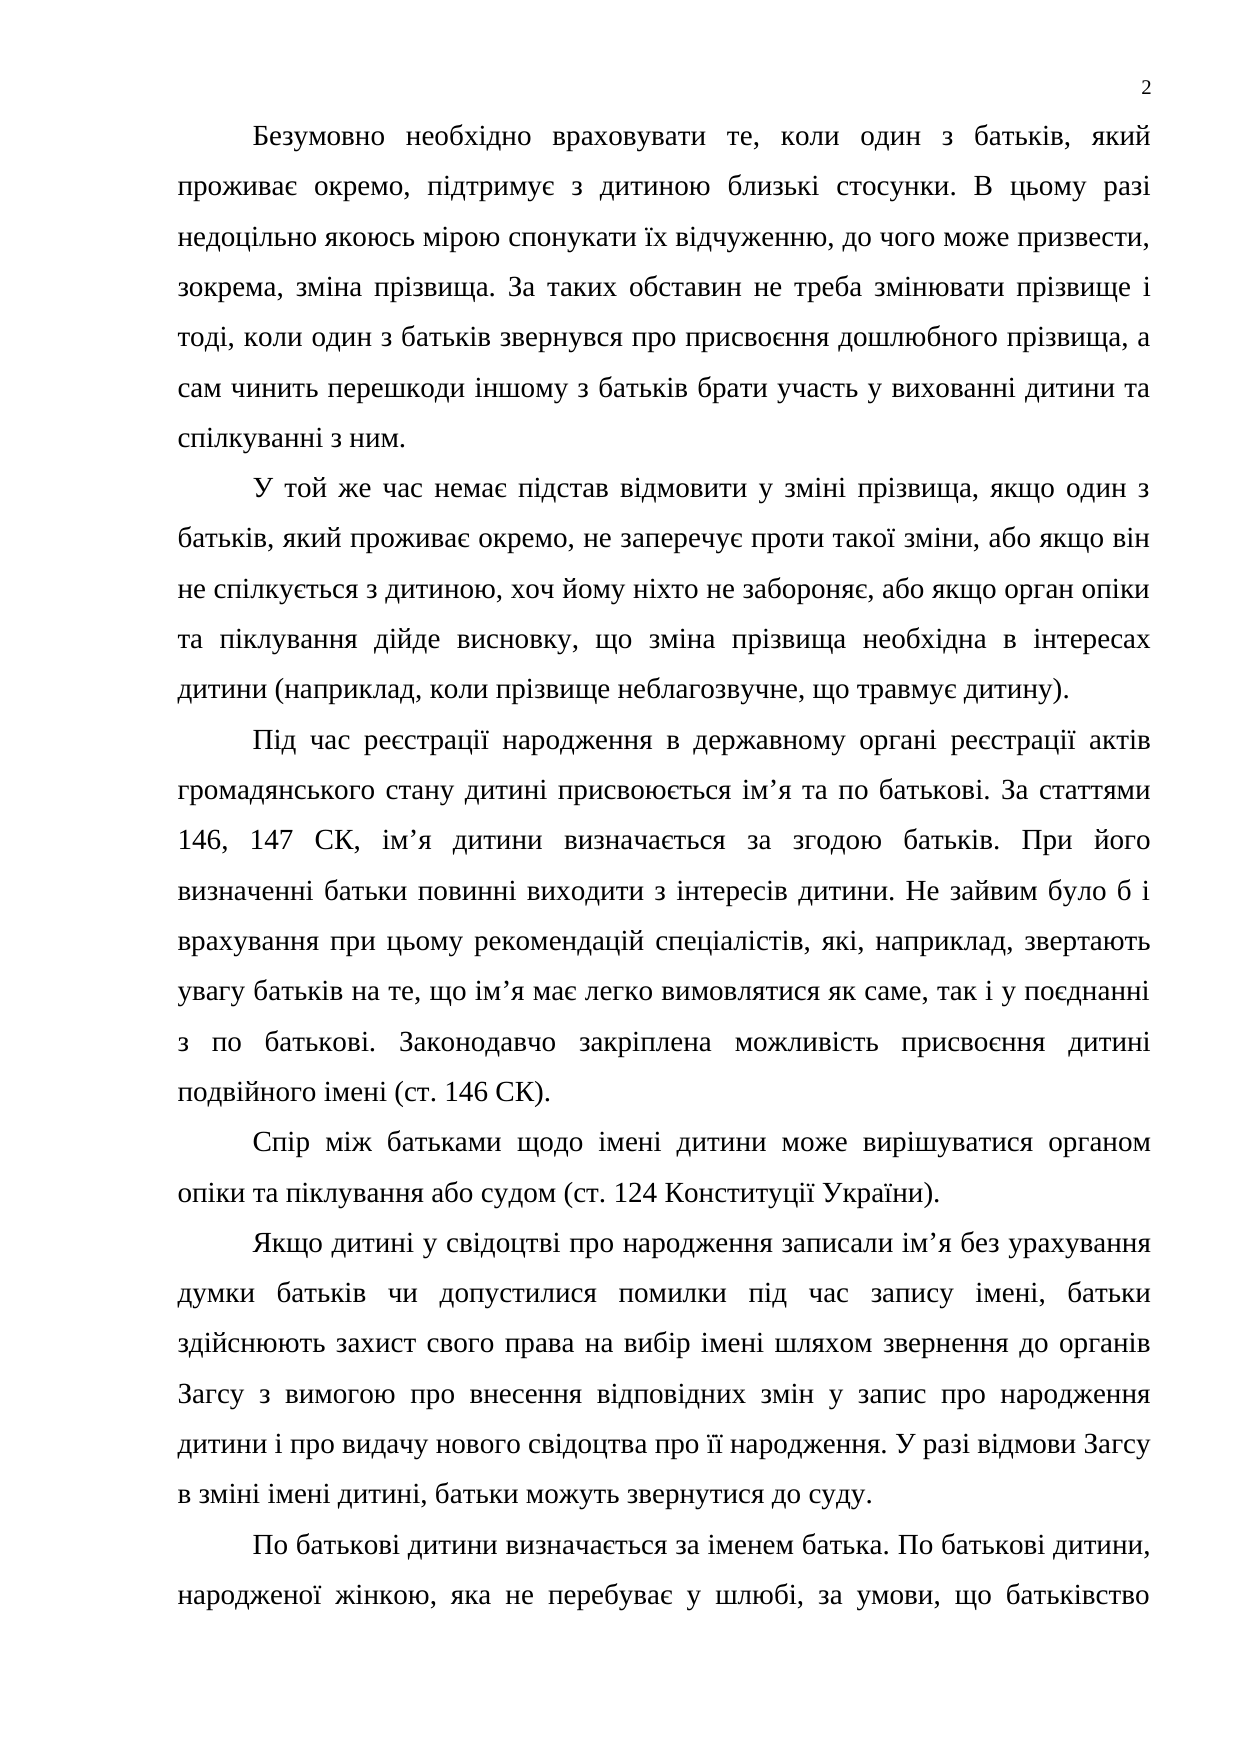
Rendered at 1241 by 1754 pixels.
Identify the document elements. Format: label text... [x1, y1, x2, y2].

text Безумовно необхідно враховувати те, коли один з батьків, який проживає окремо, підтримує з дитиною близькі стосунки. В цьому разі недоцільно якоюсь мірою спонукати їх відчуженню, до чого може призвести, зокрема, зміна прізвища. За таких обставин не треба змінювати прізвище і тоді, коли один з батьків звернувся про присвоєння дошлюбного прізвища, а сам чинить перешкоди іншому з батьків брати участь у вихованні дитини та спілкуванні з ним. [177, 118, 1152, 453]
text Якщо дитині у свідоцтві про народження записали ім’я без урахування думки батьків чи допустилися помилки під час запису імені, батьки здійснюють захист свого права на вибір імені шляхом звернення до органів Загсу з вимогою про внесення відповідних змін у запис про народження дитини і про видачу нового свідоцтва про її народження. У разі відмови Загсу в зміні імені дитині, батьки можуть звернутися до суду. [177, 1225, 1152, 1510]
text Спір між батьками щодо імені дитини може вирішуватися органом опіки та піклування або судом (ст. 124 Конституції України). [177, 1124, 1152, 1208]
text У той же час немає підстав відмовити у зміні прізвища, якщо один з батьків, який проживає окремо, не заперечує проти такої зміни, або якщо він не спілкується з дитиною, хоч йому ніхто не забороняє, або якщо орган опіки та піклування дійде висновку, що зміна прізвища необхідна в інтересах дитини (наприклад, коли прізвище неблагозвучне, що травмує дитину). [177, 470, 1152, 705]
text Під час реєстрації народження в державному органі реєстрації актів громадянського стану дитині присвоюється ім’я та по батькові. За статтями 146, 147 СК, ім’я дитини визначається за згодою батьків. При його визначенні батьки повинні виходити з інтересів дитини. Не зайвим було б і врахування при цьому рекомендацій спеціалістів, які, наприклад, звертають увагу батьків на те, що ім’я має легко вимовлятися як саме, так і у поєднанні з по батькові. Законодавчо закріплена можливість присвоєння дитині подвійного імені (ст. 146 СК). [177, 722, 1152, 1108]
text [177, 1527, 1152, 1611]
